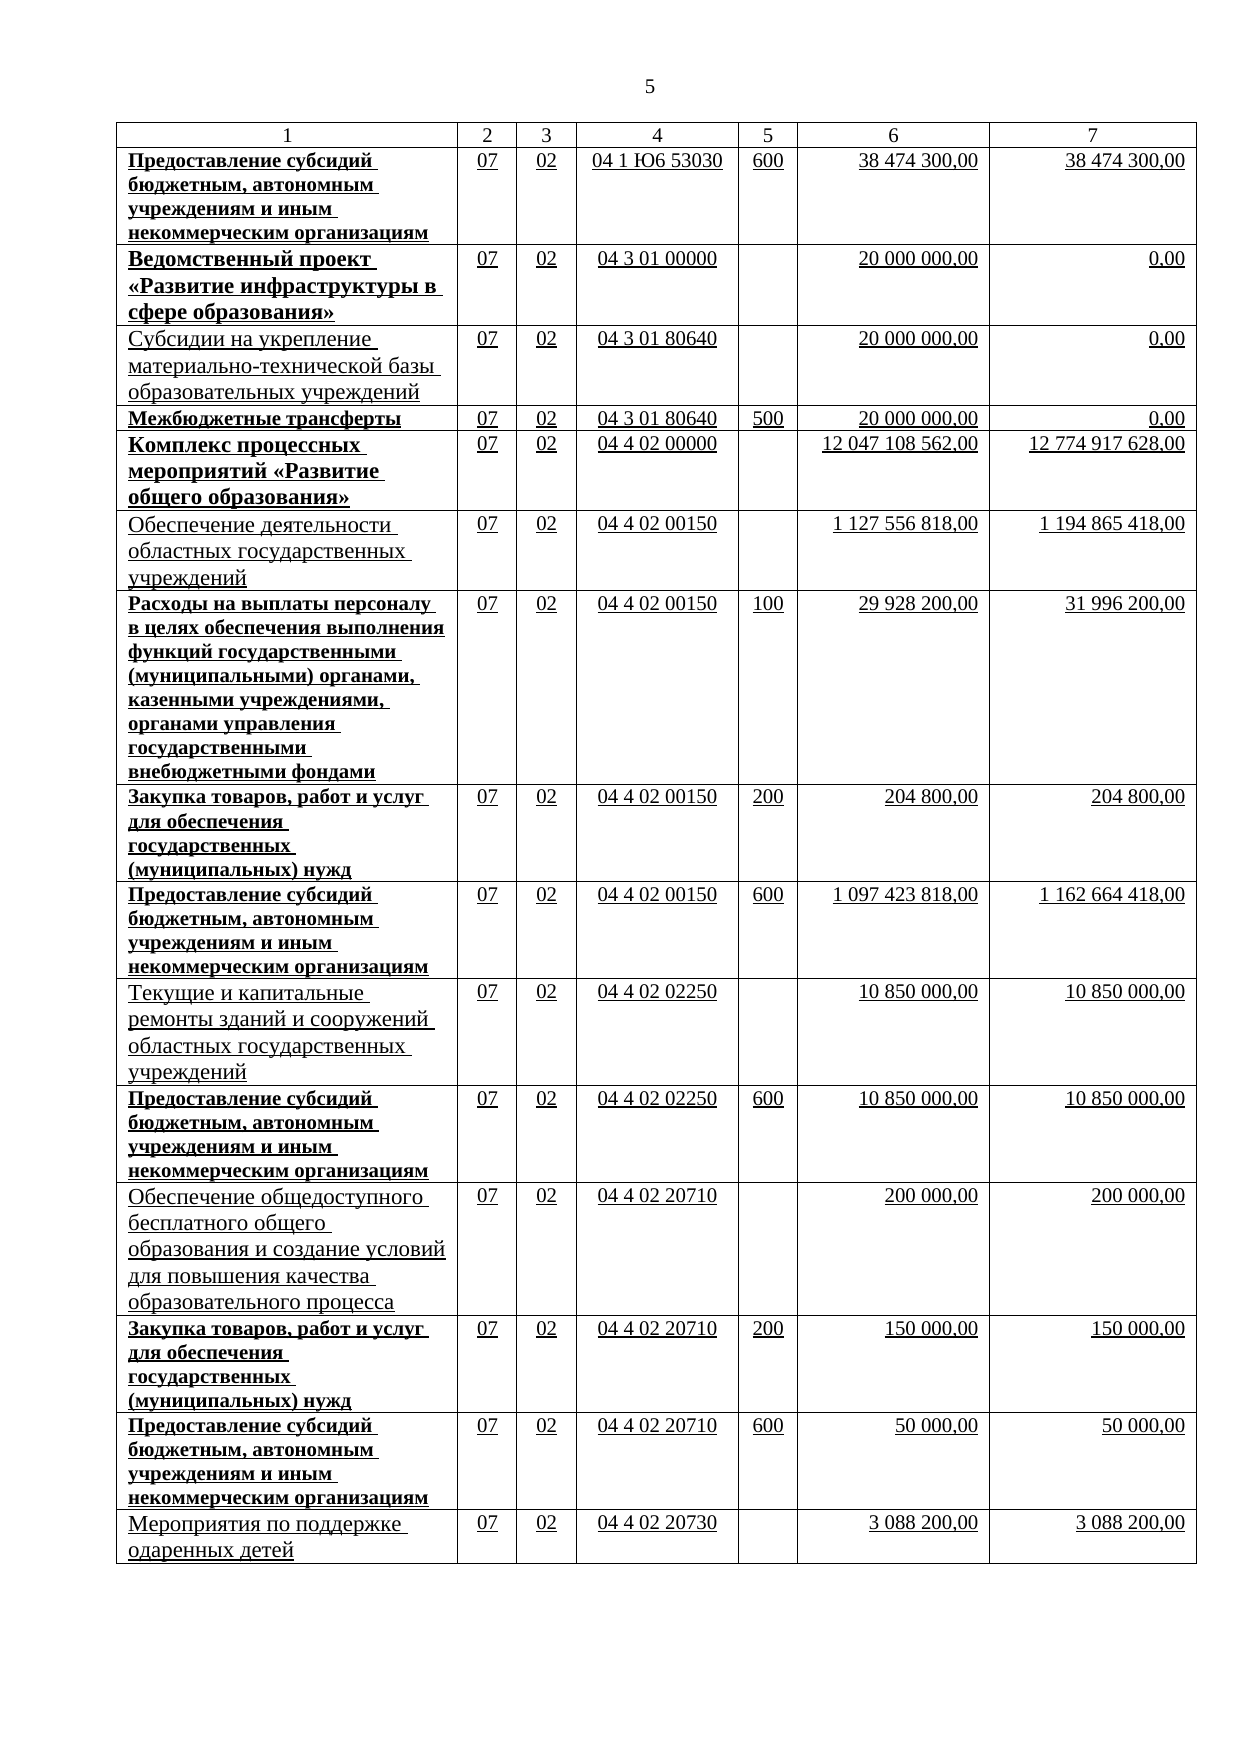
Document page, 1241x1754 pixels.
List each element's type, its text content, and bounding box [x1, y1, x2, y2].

table_cell 07 [458, 1510, 516, 1563]
table_cell 02 [517, 326, 576, 404]
table_cell Предоставление субсидий бюджетным, автономным учреждениям и иным некоммерческим организациям [117, 1086, 457, 1182]
table_cell 1 162 664 418,00 [990, 882, 1196, 978]
table_cell 02 [517, 882, 576, 978]
table_cell 12 774 917 628,00 [990, 431, 1196, 510]
table_cell [739, 511, 797, 590]
table_cell 200 000,00 [990, 1183, 1196, 1314]
table_cell 02 [517, 979, 576, 1084]
table_cell 02 [517, 1510, 576, 1563]
table_cell 150 000,00 [798, 1316, 989, 1412]
table_cell 07 [458, 148, 516, 244]
table_cell 07 [458, 431, 516, 510]
table_cell 600 [739, 1413, 797, 1509]
table_cell 04 4 02 02250 [577, 979, 738, 1084]
table_cell 02 [517, 511, 576, 590]
table_cell Предоставление субсидий бюджетным, автономным учреждениям и иным некоммерческим организациям [117, 1413, 457, 1509]
table_cell 204 800,00 [990, 785, 1196, 881]
table_cell 204 800,00 [798, 785, 989, 881]
table_cell Предоставление субсидий бюджетным, автономным учреждениям и иным некоммерческим организациям [117, 148, 457, 244]
table_cell 04 4 02 00000 [577, 431, 738, 510]
table_cell 31 996 200,00 [990, 591, 1196, 783]
table_cell 04 4 02 20710 [577, 1413, 738, 1509]
table_cell 02 [517, 1316, 576, 1412]
table_cell 02 [517, 1413, 576, 1509]
table_cell 07 [458, 1183, 516, 1314]
table_cell 500 [739, 406, 797, 430]
table_cell 04 4 02 02250 [577, 1086, 738, 1182]
table_cell 07 [458, 245, 516, 324]
table_cell 04 4 02 20730 [577, 1510, 738, 1563]
table_cell Расходы на выплаты персоналу в целях обеспечения выполнения функций государственными (муниципальными) органами, казенными учреждениями, органами управления государственными внебюджетными фондами [117, 591, 457, 783]
table_header 1 [117, 123, 457, 147]
table_cell [739, 1510, 797, 1563]
table_cell 600 [739, 1086, 797, 1182]
table_cell 10 850 000,00 [798, 979, 989, 1084]
table_cell 02 [517, 406, 576, 430]
table_cell 02 [517, 245, 576, 324]
table_cell Текущие и капитальные ремонты зданий и сооружений областных государственных учреждений [117, 979, 457, 1084]
table_cell 20 000 000,00 [798, 406, 989, 430]
table_cell 3 088 200,00 [798, 1510, 989, 1563]
table_cell [739, 979, 797, 1084]
table_cell [739, 1183, 797, 1314]
table_cell Мероприятия по поддержке одаренных детей [117, 1510, 457, 1563]
table_cell 04 4 02 00150 [577, 591, 738, 783]
table_cell 200 000,00 [798, 1183, 989, 1314]
table_header 5 [739, 123, 797, 147]
table_cell 200 [739, 1316, 797, 1412]
table_cell 1 097 423 818,00 [798, 882, 989, 978]
table_cell 10 850 000,00 [990, 1086, 1196, 1182]
table_header 6 [798, 123, 989, 147]
table_cell 07 [458, 979, 516, 1084]
table_cell 07 [458, 406, 516, 430]
table_cell 04 3 01 80640 [577, 326, 738, 404]
table_cell 04 4 02 00150 [577, 882, 738, 978]
table_cell Межбюджетные трансферты [117, 406, 457, 430]
table_cell Закупка товаров, работ и услуг для обеспечения государственных (муниципальных) нужд [117, 785, 457, 881]
table_cell 29 928 200,00 [798, 591, 989, 783]
table_cell 07 [458, 591, 516, 783]
table_cell [739, 431, 797, 510]
table_cell 04 3 01 80640 [577, 406, 738, 430]
table_cell 04 1 Ю6 53030 [577, 148, 738, 244]
table_cell 150 000,00 [990, 1316, 1196, 1412]
table_cell 02 [517, 591, 576, 783]
table_cell 600 [739, 882, 797, 978]
table_cell 02 [517, 1183, 576, 1314]
table_cell 10 850 000,00 [798, 1086, 989, 1182]
table_cell 0,00 [990, 326, 1196, 404]
table_cell 20 000 000,00 [798, 326, 989, 404]
table_cell 50 000,00 [990, 1413, 1196, 1509]
table_cell 07 [458, 785, 516, 881]
table_cell 02 [517, 1086, 576, 1182]
table_cell 50 000,00 [798, 1413, 989, 1509]
table_cell 07 [458, 511, 516, 590]
table_header 2 [458, 123, 516, 147]
table_cell Обеспечение деятельности областных государственных учреждений [117, 511, 457, 590]
table_cell 07 [458, 1413, 516, 1509]
table_cell 07 [458, 326, 516, 404]
table_cell 02 [517, 148, 576, 244]
table_cell 07 [458, 1316, 516, 1412]
table_header 4 [577, 123, 738, 147]
table_header 7 [990, 123, 1196, 147]
table_cell 1 127 556 818,00 [798, 511, 989, 590]
table_cell 0,00 [990, 245, 1196, 324]
table_cell Закупка товаров, работ и услуг для обеспечения государственных (муниципальных) нужд [117, 1316, 457, 1412]
table_cell 38 474 300,00 [798, 148, 989, 244]
table_cell 12 047 108 562,00 [798, 431, 989, 510]
table_cell Субсидии на укрепление материально-технической базы образовательных учреждений [117, 326, 457, 404]
table_header 3 [517, 123, 576, 147]
table_cell Ведомственный проект «Развитие инфраструктуры в сфере образования» [117, 245, 457, 324]
table_cell 0,00 [990, 406, 1196, 430]
table_cell 38 474 300,00 [990, 148, 1196, 244]
table_cell 3 088 200,00 [990, 1510, 1196, 1563]
table_cell Обеспечение общедоступного бесплатного общего образования и создание условий для повышения качества образовательного процесса [117, 1183, 457, 1314]
table_cell Предоставление субсидий бюджетным, автономным учреждениям и иным некоммерческим организациям [117, 882, 457, 978]
table_cell 04 4 02 20710 [577, 1183, 738, 1314]
table_cell 07 [458, 882, 516, 978]
table_cell 200 [739, 785, 797, 881]
table_cell 1 194 865 418,00 [990, 511, 1196, 590]
table_cell 100 [739, 591, 797, 783]
table_cell [739, 326, 797, 404]
table_cell 600 [739, 148, 797, 244]
table_cell 02 [517, 431, 576, 510]
table_cell 10 850 000,00 [990, 979, 1196, 1084]
table_cell 04 4 02 00150 [577, 511, 738, 590]
table_cell 07 [458, 1086, 516, 1182]
table_cell Комплекс процессных мероприятий «Развитие общего образования» [117, 431, 457, 510]
table_cell 04 3 01 00000 [577, 245, 738, 324]
table_cell [739, 245, 797, 324]
table_cell 04 4 02 00150 [577, 785, 738, 881]
table_cell 04 4 02 20710 [577, 1316, 738, 1412]
table_cell 20 000 000,00 [798, 245, 989, 324]
table_cell 02 [517, 785, 576, 881]
